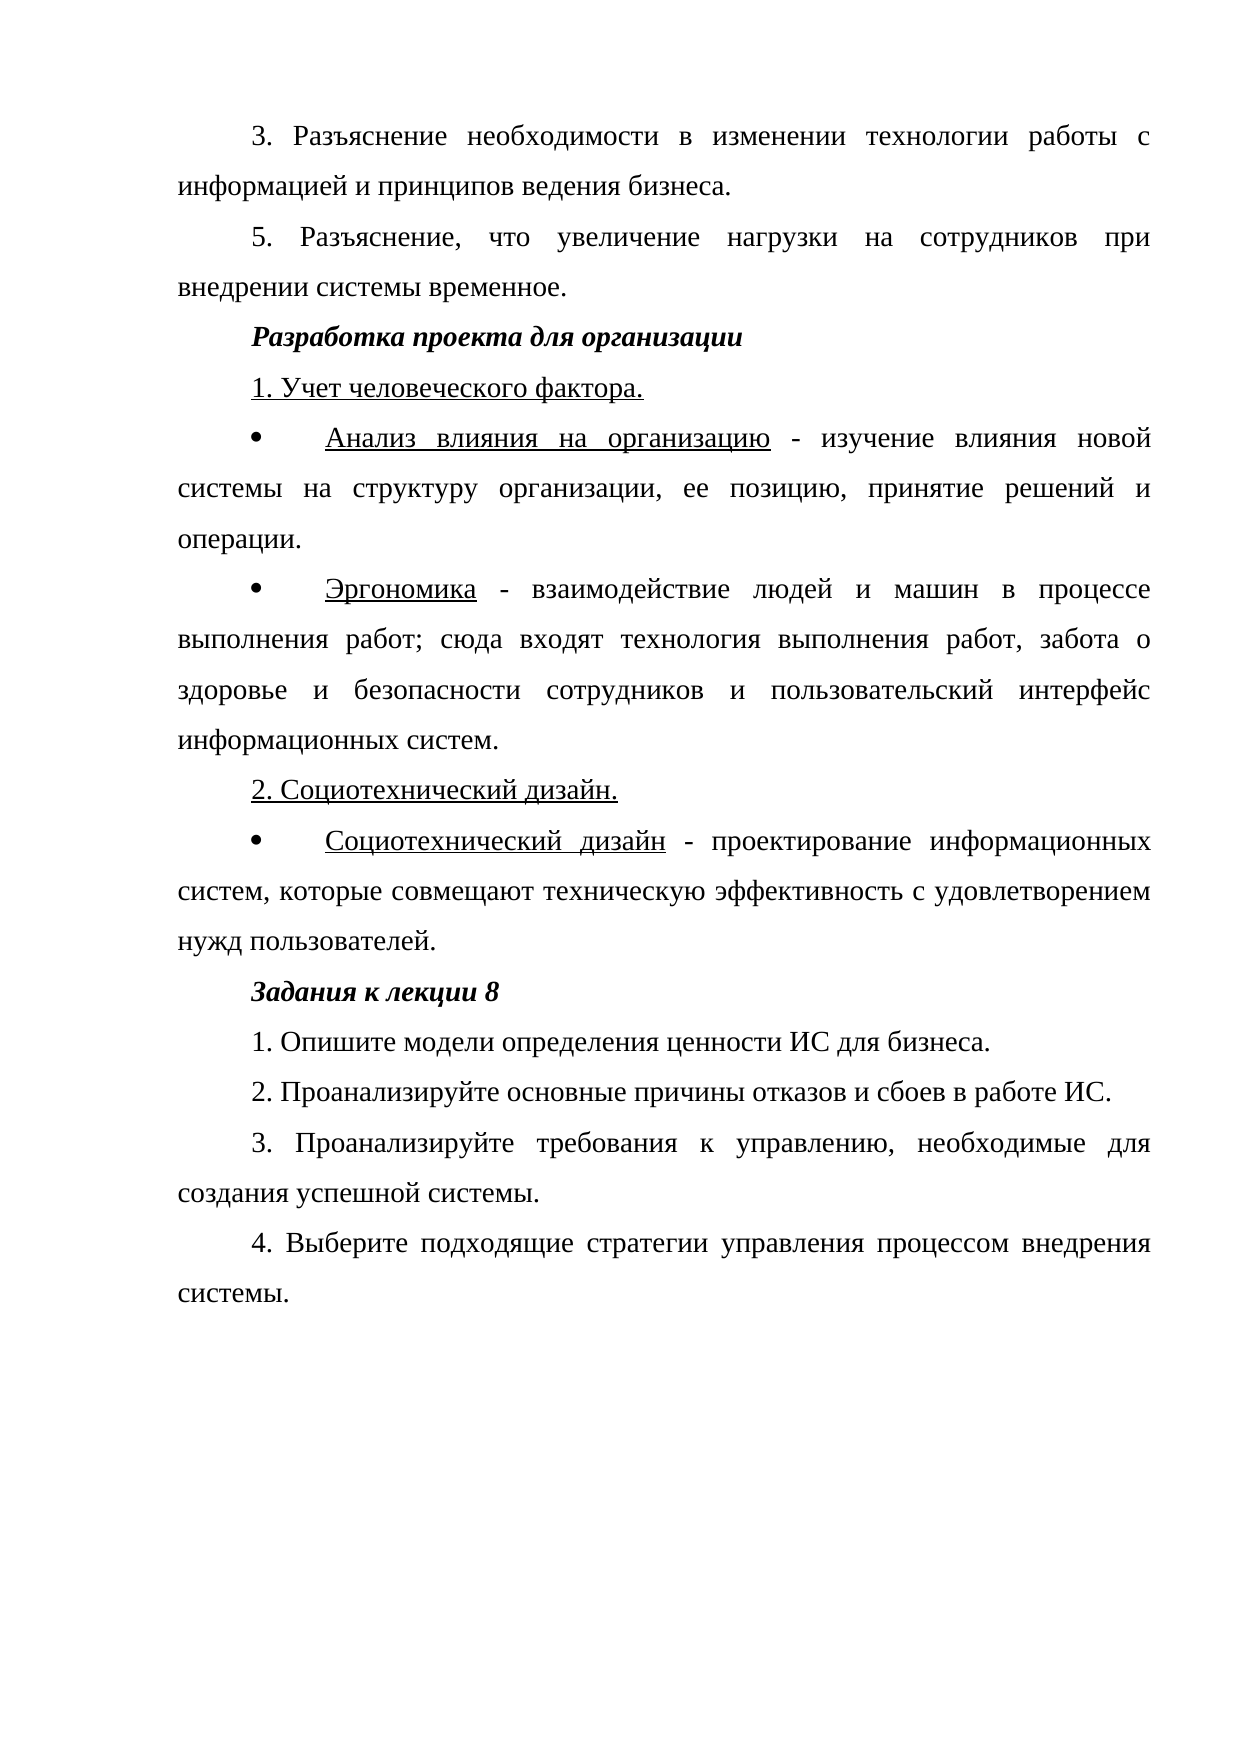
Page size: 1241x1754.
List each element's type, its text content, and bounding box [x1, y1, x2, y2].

text 1. Опишите модели определения ценности ИС для бизнеса. [177, 1024, 1152, 1058]
text 5. Разъяснение, что увеличение нагрузки на сотрудников при внедрении системы временное. [177, 219, 1152, 303]
text Задания к лекции 8 [177, 974, 1152, 1007]
list Анализ влияния на организацию - изучение влияния новой системы на структуру организации, ее позицию, принятие решений и операции. [177, 420, 1152, 554]
text 2. Проанализируйте основные причины отказов и сбоев в работе ИС. [177, 1074, 1152, 1108]
text Разработка проекта для организации [177, 319, 1152, 353]
text 2. Социотехнический дизайн. [177, 772, 1152, 806]
list Социотехнический дизайн - проектирование информационных систем, которые совмещают техническую эффективность с удовлетворением нужд пользователей. [177, 823, 1152, 957]
text 3. Разъяснение необходимости в изменении технологии работы с информацией и принципов ведения бизнеса. [177, 118, 1152, 202]
list Эргономика - взаимодействие людей и машин в процессе выполнения работ; сюда входят технология выполнения работ, забота о здоровье и безопасности сотрудников и пользовательский интерфейс информационных систем. [177, 571, 1152, 756]
text 3. Проанализируйте требования к управлению, необходимые для создания успешной системы. [177, 1125, 1152, 1208]
text 1. Учет человеческого фактора. [177, 370, 1152, 403]
text 4. Выберите подходящие стратегии управления процессом внедрения системы. [177, 1225, 1152, 1309]
